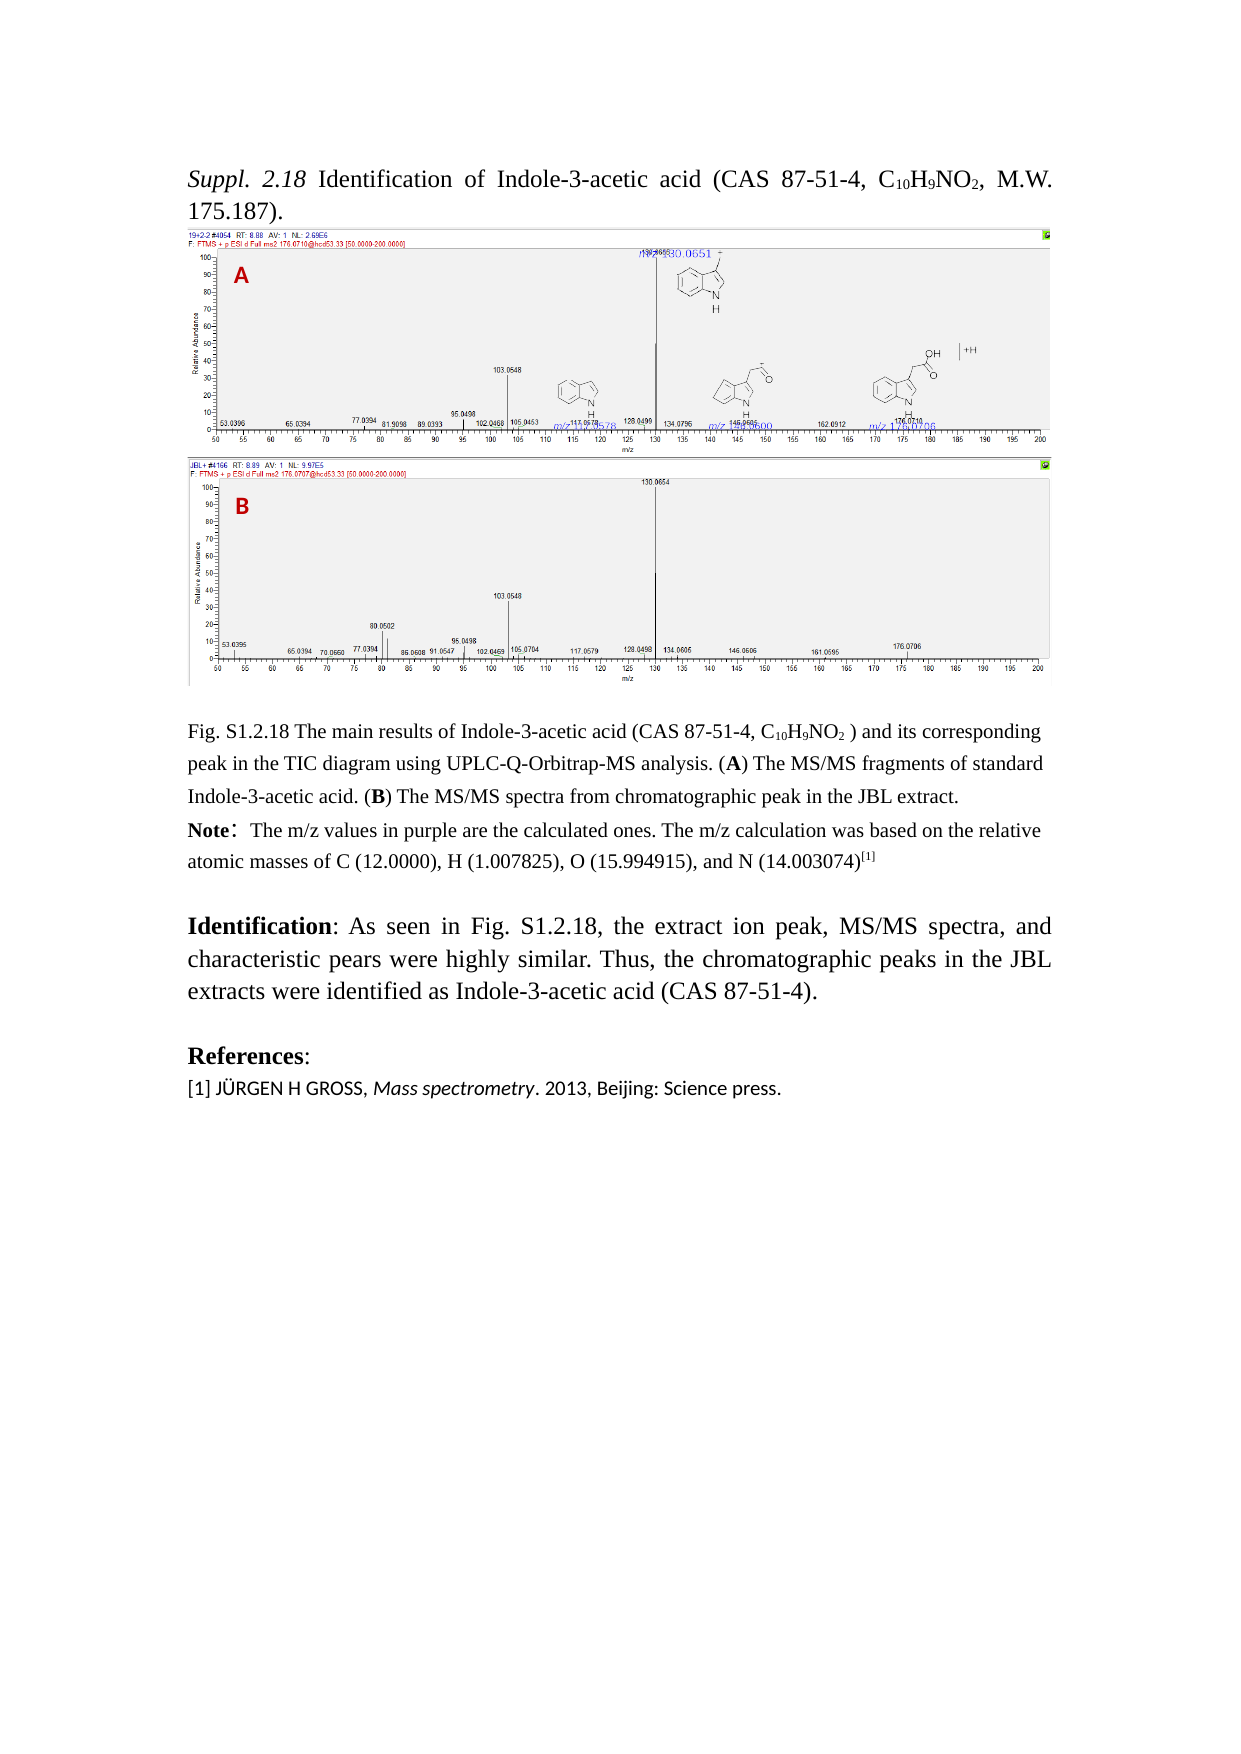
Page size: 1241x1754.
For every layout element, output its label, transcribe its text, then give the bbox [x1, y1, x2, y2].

picture [187, 227, 1052, 686]
text Note：The m/z values in purple are the calculated ones. The m/z calculation was based on the relative atomic masses of C (12.0000), H (1.007825), O (15.994915), and N (14.003074)[1] [187, 812, 1053, 877]
text Identification: As seen in Fig. S1.2.18, the extract ion peak, MS/MS spectra, and characteristic pears were highly similar. Thus, the chromatographic peaks in the JBL extracts were identified as Indole-3-acetic acid (CAS 87-51-4). [187, 909, 1053, 1007]
text References: [187, 1039, 1053, 1072]
text [1] JÜRGEN H GROSS, Mass spectrometry. 2013, Beijing: Science press. [187, 1072, 1053, 1104]
text Suppl. 2.18 Identification of Indole-3-acetic acid (CAS 87-51-4, C10H9NO2, M.W. 175.187). [187, 162, 1053, 227]
text Fig. S1.2.18 The main results of Indole-3-acetic acid (CAS 87-51-4, C10H9NO2 ) and its corresponding peak in the TIC diagram using UPLC-Q-Orbitrap-MS analysis. (A) The MS/MS fragments of standard Indole-3-acetic acid. (B) The MS/MS spectra from chromatographic peak in the JBL extract. [187, 714, 1053, 812]
